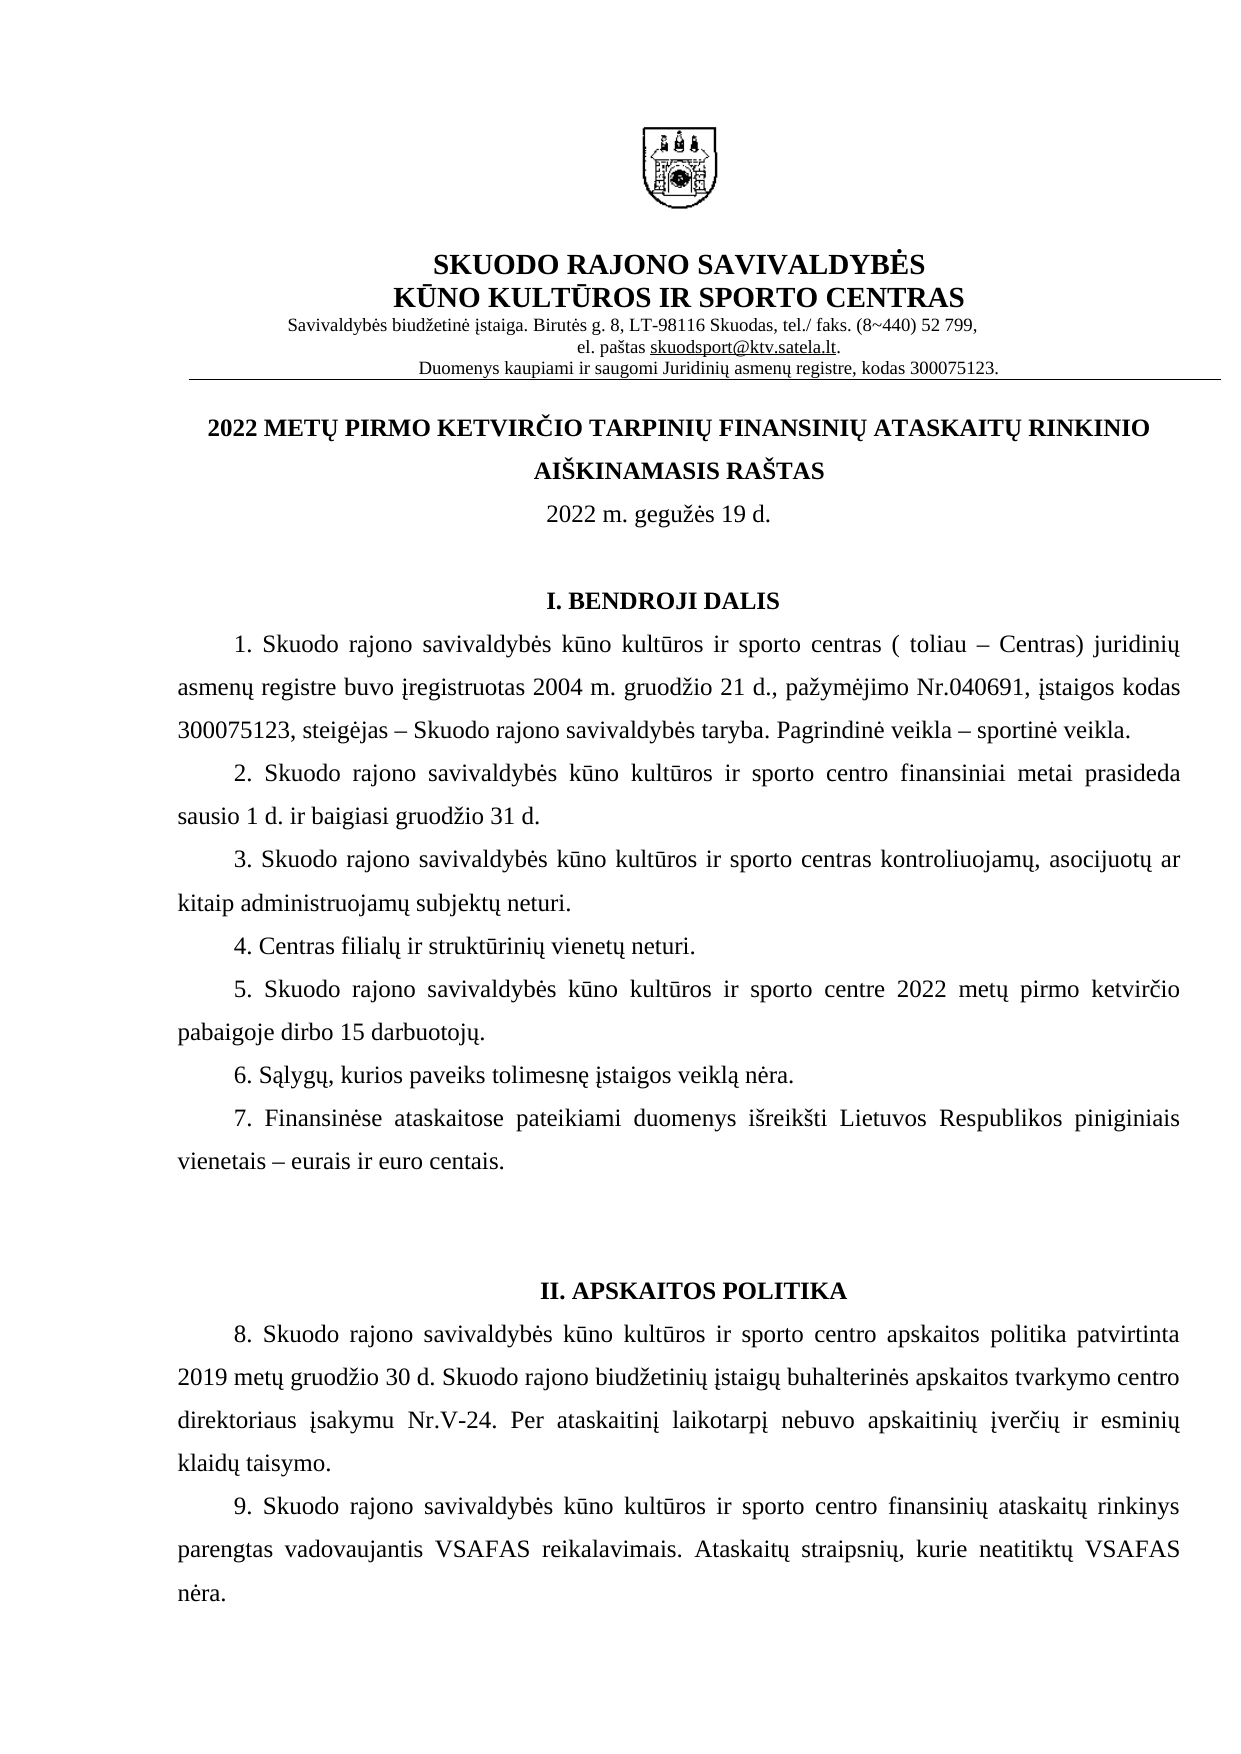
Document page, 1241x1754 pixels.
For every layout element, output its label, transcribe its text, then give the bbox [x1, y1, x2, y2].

text 1. Skuodo rajono savivaldybės kūno kultūros ir sporto centras ( toliau – Centras) juridinių asmenų registre buvo įregistruotas 2004 m. gruodžio 21 d., pažymėjimo Nr.040691, įstaigos kodas 300075123, steigėjas – Skuodo rajono savivaldybės taryba. Pagrindinė veikla – sportinė veikla. [177, 629, 1181, 744]
table_header Savivaldybės biudžetinė įstaiga. Birutės g. 8, LT-98116 Skuodas, tel./ faks. (8~440) 52 799, el. paštas skuodsport@ktv.satela.lt. Duomenys kaupiami ir saugomi Juridinių asmenų registre, kodas 300075123. [189, 314, 1221, 379]
text SKUODO RAJONO SAVIVALDYBĖS [177, 247, 1181, 280]
text I. BENDROJI DALIS [177, 586, 1181, 614]
text 4. Centras filialų ir struktūrinių vienetų neturi. [177, 931, 1181, 959]
text 7. Finansinėse ataskaitose pateikiami duomenys išreikšti Lietuvos Respublikos piniginiais vienetais – eurais ir euro centais. [177, 1103, 1181, 1175]
text KŪNO KULTŪROS IR SPORTO CENTRAS [177, 280, 1181, 314]
text 3. Skuodo rajono savivaldybės kūno kultūros ir sporto centras kontroliuojamų, asocijuotų ar kitaip administruojamų subjektų neturi. [177, 844, 1181, 916]
text 2022 METŲ PIRMO KETVIRČIO TARPINIŲ FINANSINIŲ ATASKAITŲ RINKINIO AIŠKINAMASIS RAŠTAS [177, 413, 1181, 485]
text 6. Sąlygų, kurios paveiks tolimesnę įstaigos veiklą nėra. [177, 1060, 1181, 1089]
text II. APSKAITOS POLITIKA [177, 1276, 1181, 1304]
text 8. Skuodo rajono savivaldybės kūno kultūros ir sporto centro apskaitos politika patvirtinta 2019 metų gruodžio 30 d. Skuodo rajono biudžetinių įstaigų buhalterinės apskaitos tvarkymo centro direktoriaus įsakymu Nr.V-24. Per ataskaitinį laikotarpį nebuvo apskaitinių įverčių ir esminių klaidų taisymo. [177, 1319, 1181, 1477]
text 2022 m. gegužės 19 d. [177, 499, 1181, 528]
text 9. Skuodo rajono savivaldybės kūno kultūros ir sporto centro finansinių ataskaitų rinkinys parengtas vadovaujantis VSAFAS reikalavimais. Ataskaitų straipsnių, kurie neatitiktų VSAFAS nėra. [177, 1491, 1181, 1606]
text 5. Skuodo rajono savivaldybės kūno kultūros ir sporto centre 2022 metų pirmo ketvirčio pabaigoje dirbo 15 darbuotojų. [177, 974, 1181, 1046]
text 2. Skuodo rajono savivaldybės kūno kultūros ir sporto centro finansiniai metai prasideda sausio 1 d. ir baigiasi gruodžio 31 d. [177, 758, 1181, 830]
